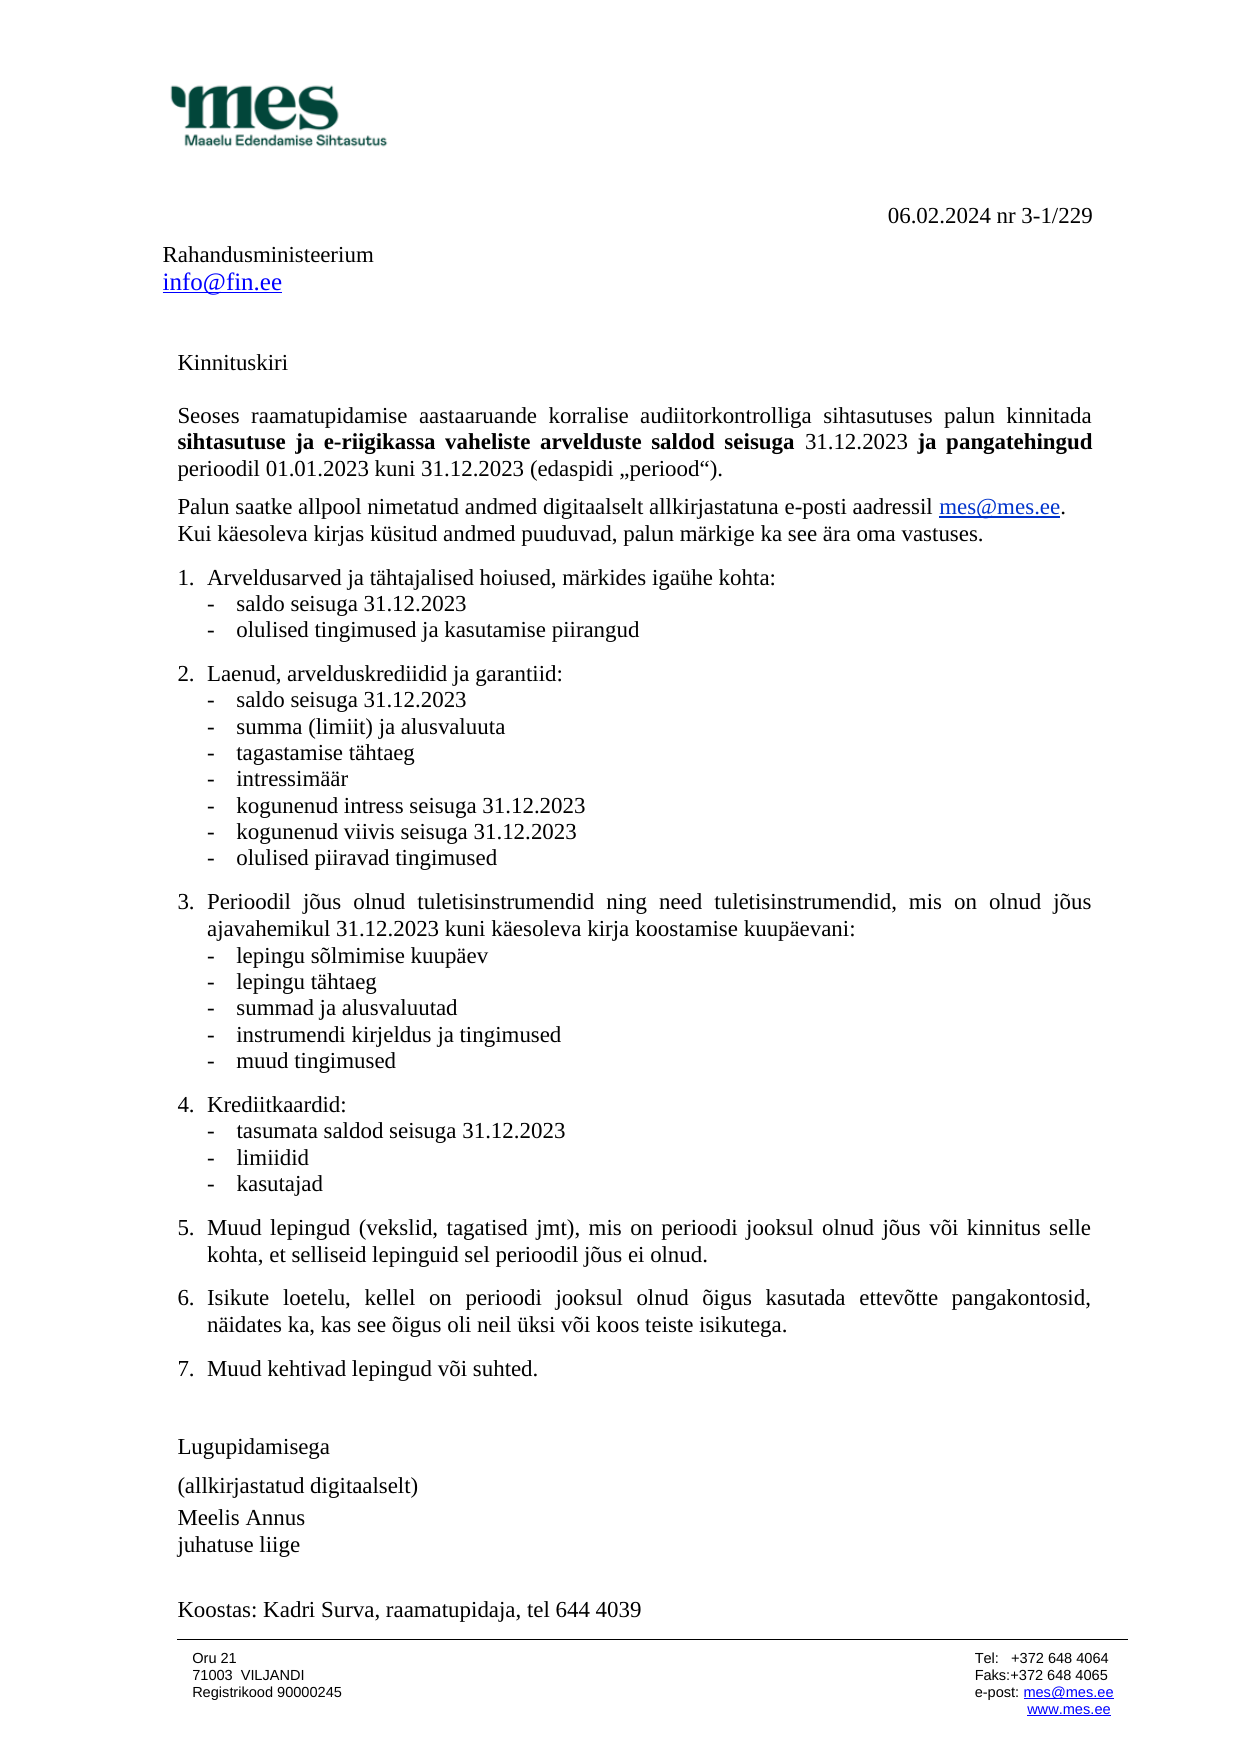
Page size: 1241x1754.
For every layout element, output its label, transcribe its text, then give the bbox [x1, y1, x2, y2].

list olulised tingimused ja kasutamise piirangud [207, 616, 1092, 643]
list kogunenud viivis seisuga 31.12.2023 [207, 818, 1092, 844]
list lepingu sõlmimise kuupäev [207, 942, 1092, 968]
list tasumata saldod seisuga 31.12.2023 [207, 1117, 1092, 1143]
subtitle Kinnituskiri [177, 349, 1092, 376]
text (allkirjastatud digitaalselt) [177, 1472, 1092, 1498]
list Muud kehtivad lepingud või suhted. [177, 1354, 1092, 1382]
list tagastamise tähtaeg [207, 739, 1092, 765]
list Isikute loetelu, kellel on perioodi jooksul olnud õigus kasutada ettevõtte pangakontosid, näidates ka, kas see õigus oli neil üksi või koos teiste isikutega. [177, 1284, 1092, 1338]
list kogunenud intress seisuga 31.12.2023 [207, 792, 1092, 818]
text Lugupidamisega [177, 1433, 1092, 1459]
list kasutajad [207, 1170, 1092, 1196]
list olulised piiravad tingimused [207, 844, 1092, 871]
list instrumendi kirjeldus ja tingimused [207, 1021, 1092, 1047]
text Rahandusministeerium info@fin.ee [162, 241, 1092, 322]
list intressimäär [207, 765, 1092, 792]
list saldo seisuga 31.12.2023 [207, 686, 1092, 713]
list Muud lepingud (vekslid, tagatised jmt), mis on perioodi jooksul olnud jõus või kinnitus selle kohta, et selliseid lepinguid sel perioodil jõus ei olnud. [177, 1213, 1092, 1267]
text Seoses raamatupidamise aastaaruande korralise audiitorkontrolliga sihtasutuses palun kinnitada sihtasutuse ja e-riigikassa vaheliste arvelduste saldod seisuga 31.12.2023 ja pangatehingud perioodil 01.01.2023 kuni 31.12.2023 (edaspidi „periood“). [177, 402, 1092, 481]
list Krediitkaardid: [177, 1090, 1092, 1117]
text Kui käesoleva kirjas küsitud andmed puuduvad, palun märkige ka see ära oma vastuses. [177, 520, 1092, 546]
text Palun saatke allpool nimetatud andmed digitaalselt allkirjastatuna e-posti aadressil mes@mes.ee. [177, 493, 1092, 520]
list Perioodil jõus olnud tuletisinstrumendid ning need tuletisinstrumendid, mis on olnud jõus ajavahemikul 31.12.2023 kuni käesoleva kirja koostamise kuupäevani: [177, 887, 1092, 942]
picture [142, 57, 415, 175]
list saldo seisuga 31.12.2023 [207, 590, 1092, 616]
text 06.02.2024 nr 3-1/229 [177, 202, 1092, 228]
list lepingu tähtaeg [207, 968, 1092, 994]
list muud tingimused [207, 1047, 1092, 1073]
text Meelis Annus juhatuse liige [177, 1504, 1092, 1557]
list Laenud, arvelduskrediidid ja garantiid: [177, 659, 1092, 686]
list summa (limiit) ja alusvaluuta [207, 713, 1092, 739]
text Koostas: Kadri Surva, raamatupidaja, tel 644 4039 [177, 1596, 1092, 1622]
list Arveldusarved ja tähtajalised hoiused, märkides igaühe kohta: [177, 563, 1092, 590]
list limiidid [207, 1143, 1092, 1170]
list summad ja alusvaluutad [207, 994, 1092, 1021]
